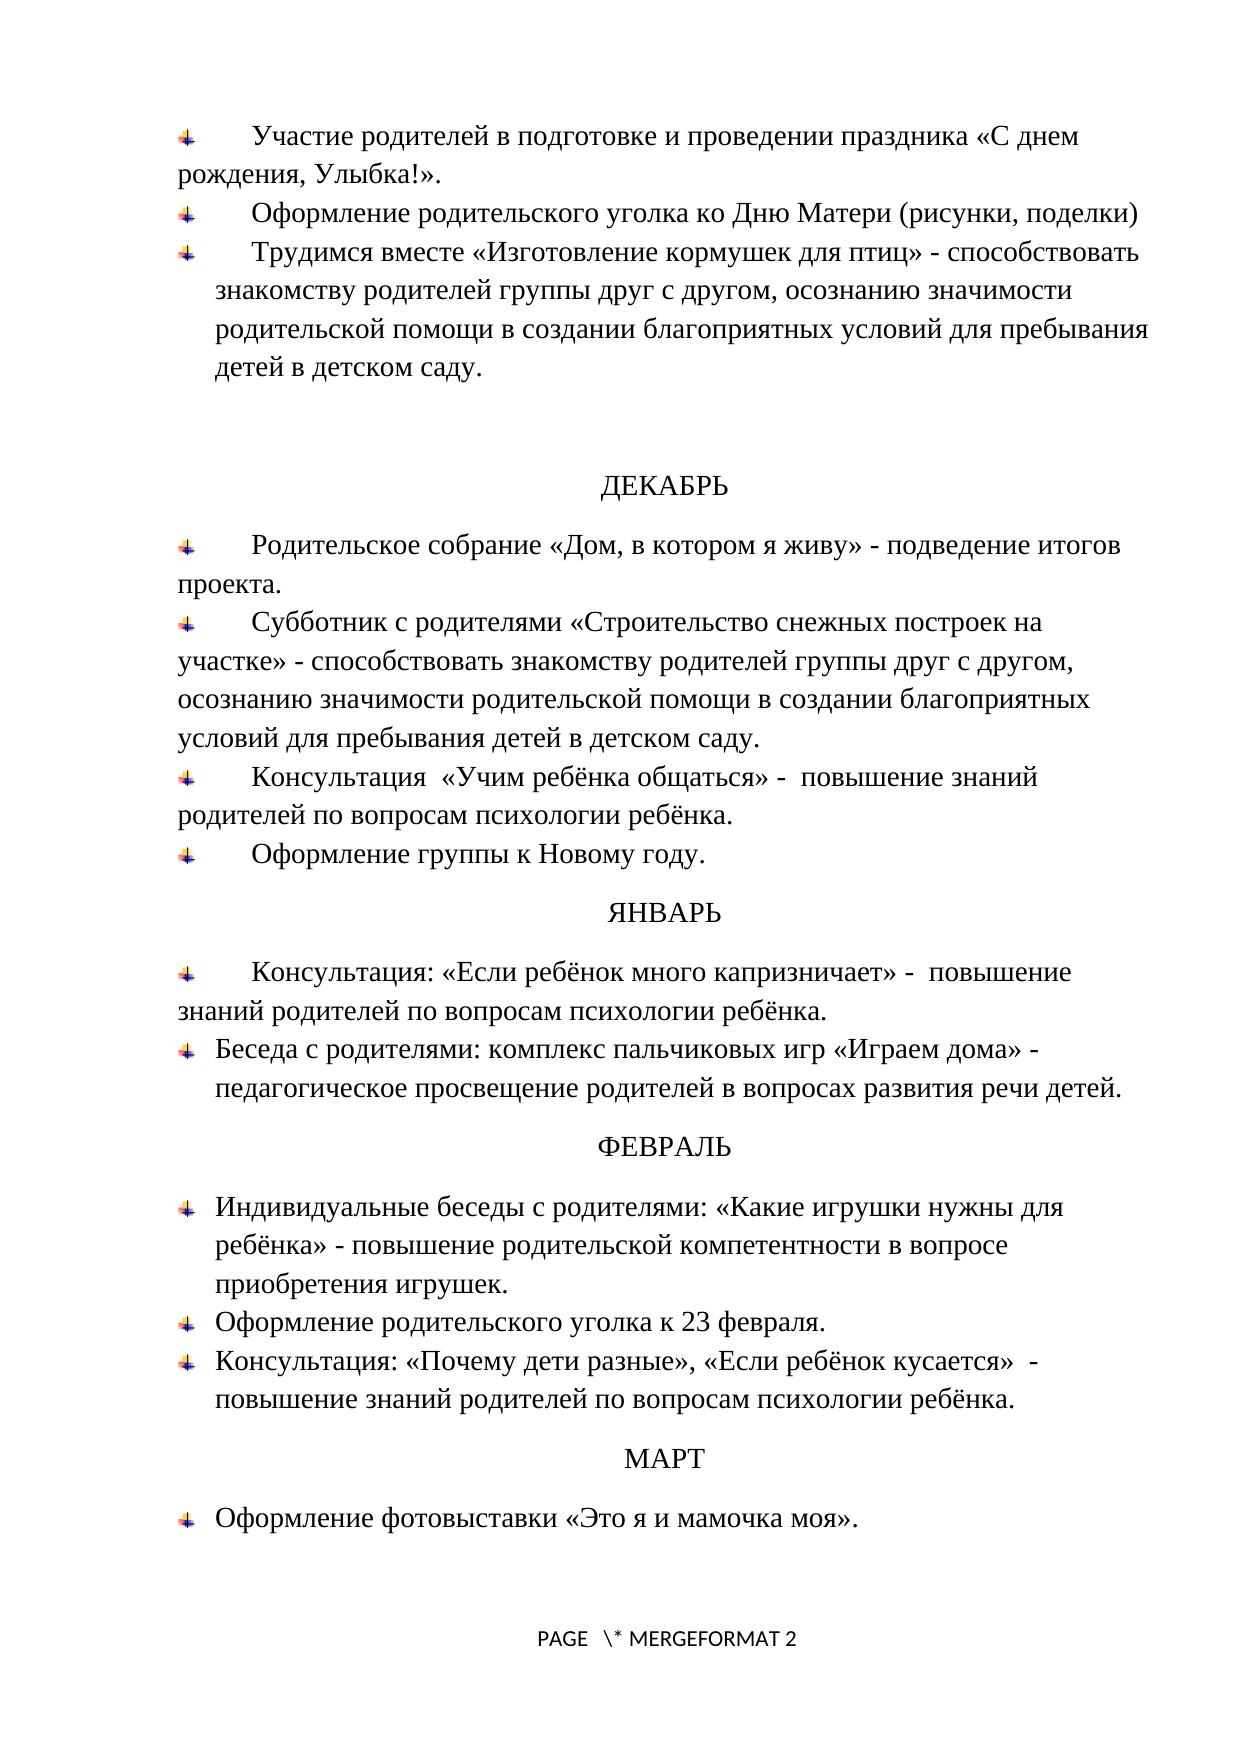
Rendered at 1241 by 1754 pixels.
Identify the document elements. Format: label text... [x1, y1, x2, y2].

picture [178, 615, 195, 632]
list Индивидуальные беседы с родителями: «Какие игрушки нужны для ребёнка» - повышение родительской компетентности в вопросе приобретения игрушек. [177, 1189, 1152, 1299]
list Оформление фотовыставки «Это я и мамочка моя». [177, 1500, 1152, 1534]
list Родительское собрание «Дом, в котором я живу» - подведение итогов проекта. [177, 527, 1152, 599]
list Субботник с родителями «Строительство снежных построек на участке» - способствовать знакомству родителей группы друг с другом, осознанию значимости родительской помощи в создании благоприятных условий для пребывания детей в детском саду. [177, 604, 1152, 754]
picture [178, 128, 195, 146]
list Оформление родительского уголка к 23 февраля. [177, 1304, 1152, 1338]
picture [178, 769, 195, 786]
text ДЕКАБРЬ [177, 468, 1152, 502]
picture [178, 1199, 195, 1217]
list Трудимся вместе «Изготовление кормушек для птиц» - способствовать [177, 234, 1152, 267]
list Беседа с родителями: комплекс пальчиковых игр «Играем дома» - педагогическое просвещение родителей в вопросах развития речи детей. [177, 1032, 1152, 1104]
picture [178, 1315, 195, 1332]
list знакомству родителей группы друг с другом, осознанию значимости родительской помощи в создании благоприятных условий для пребывания детей в детском саду. [215, 272, 1152, 383]
picture [178, 1511, 195, 1528]
list Консультация: «Почему дети разные», «Если ребёнок кусается» - повышение знаний родителей по вопросам психологии ребёнка. [177, 1343, 1152, 1415]
text МАРТ [177, 1441, 1152, 1474]
list Оформление группы к Новому году. [177, 836, 1152, 869]
picture [178, 244, 195, 261]
list Консультация «Учим ребёнка общаться» - повышение знаний родителей по вопросам психологии ребёнка. [177, 759, 1152, 831]
picture [178, 1353, 195, 1371]
text ЯНВАРЬ [177, 895, 1152, 929]
list Консультация: «Если ребёнок много капризничает» - повышение знаний родителей по вопросам психологии ребёнка. [177, 954, 1152, 1027]
picture [178, 965, 195, 982]
picture [178, 1042, 195, 1059]
text ФЕВРАЛЬ [177, 1129, 1152, 1163]
list Оформление родительского уголка ко Дню Матери (рисунки, поделки) [177, 195, 1152, 229]
picture [178, 205, 195, 223]
picture [178, 538, 195, 555]
picture [178, 846, 195, 864]
list Участие родителей в подготовке и проведении праздника «С днем рождения, Улыбка!». [177, 118, 1152, 190]
